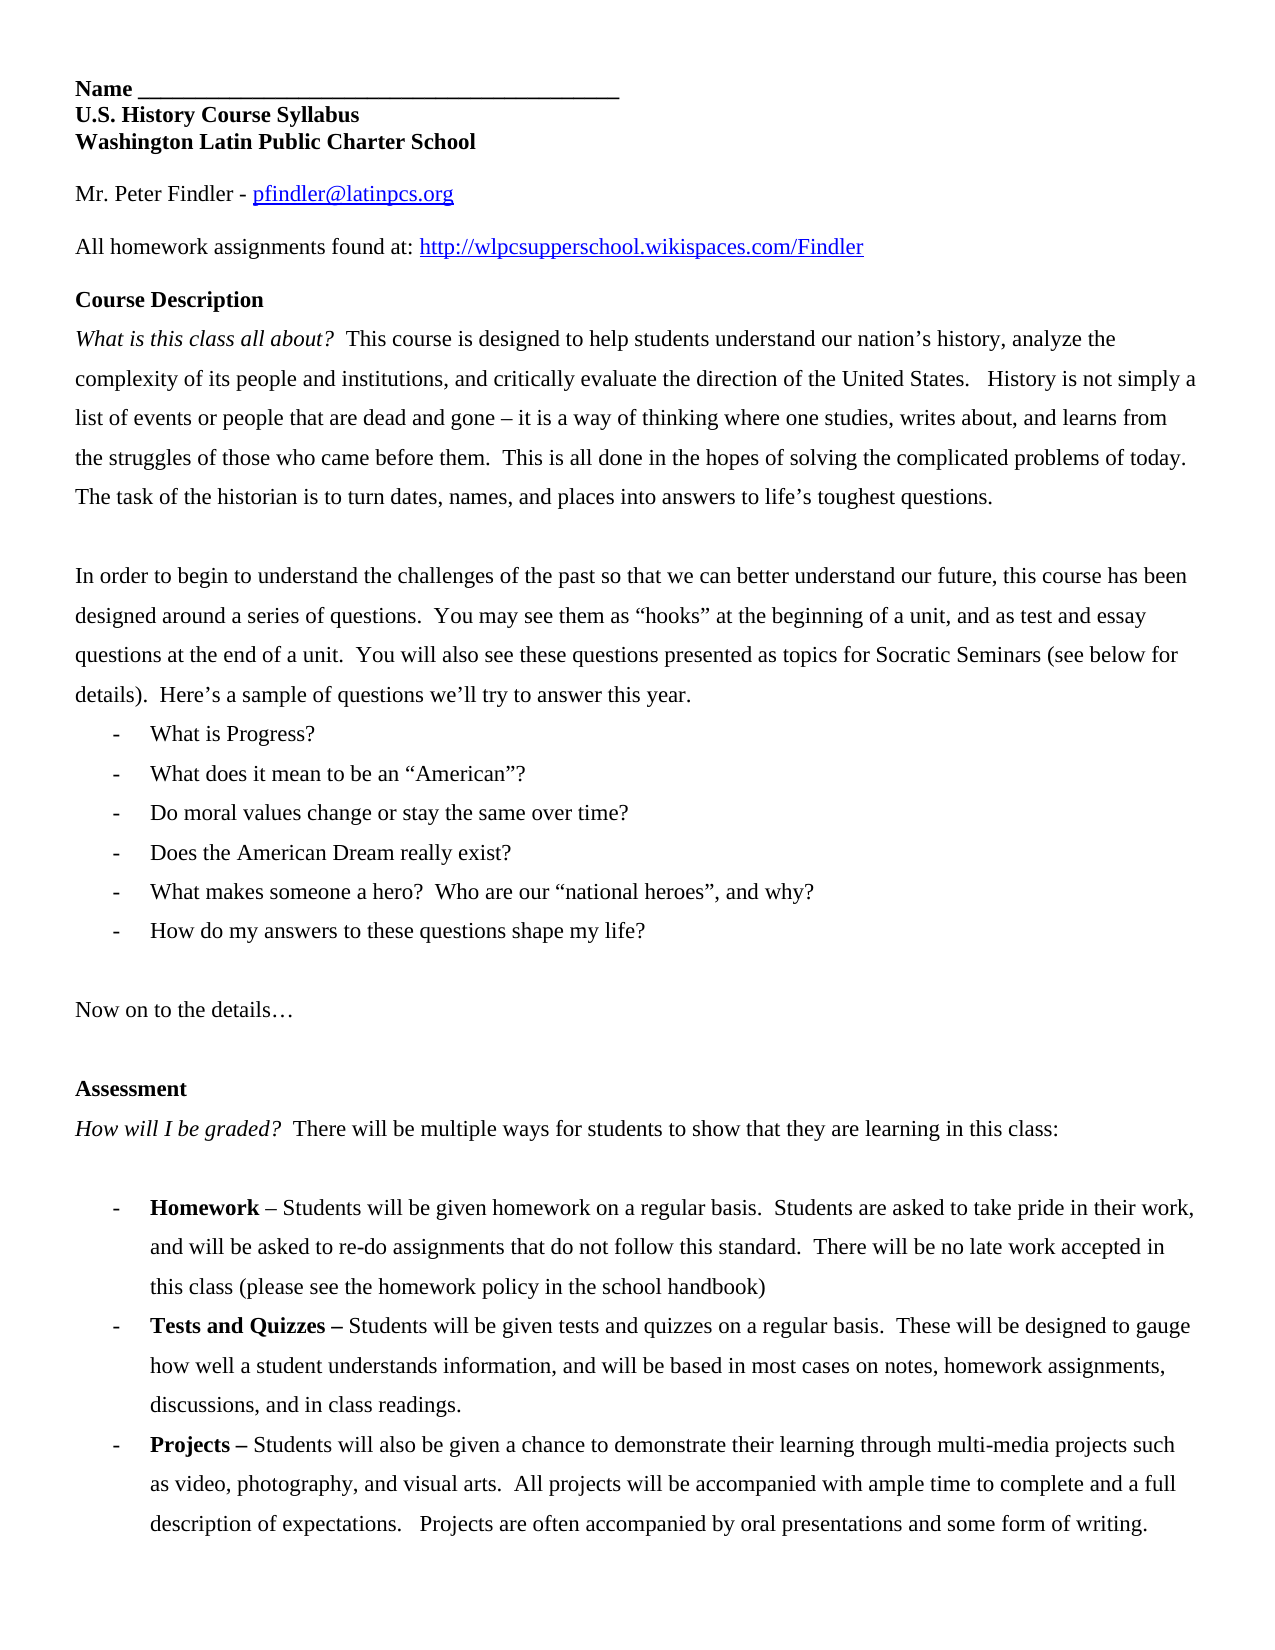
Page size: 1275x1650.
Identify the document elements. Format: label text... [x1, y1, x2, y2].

text How will I be graded? There will be multiple ways for students to show that they are learning in this class: [75, 1115, 1200, 1141]
text In order to begin to understand the challenges of the past so that we can better understand our future, this course has been designed around a series of questions. You may see them as “hooks” at the beginning of a unit, and as test and essay questions at the end of a unit. You will also see these questions presented as topics for Socratic Seminars (see below for details). Here’s a sample of questions we’ll try to answer this year. [75, 562, 1200, 707]
text All homework assignments found at: http://wlpcsupperschool.wikispaces.com/Findler [75, 233, 1200, 259]
list Homework – Students will be given homework on a regular basis. Students are asked to take pride in their work, and will be asked to re-do assignments that do not follow this standard. There will be no late work accepted in this class (please see the homework policy in the school handbook) [112, 1194, 1200, 1299]
list Projects – Students will also be given a chance to demonstrate their learning through multi-media projects such as video, photography, and visual arts. All projects will be accompanied with ample time to complete and a full description of expectations. Projects are often accompanied by oral presentations and some form of writing. [112, 1431, 1200, 1536]
list Do moral values change or stay the same over time? [112, 799, 1200, 825]
list What makes someone a hero? Who are our “national heroes”, and why? [112, 878, 1200, 904]
text Washington Latin Public Charter School [75, 128, 1200, 154]
text U.S. History Course Syllabus [75, 101, 1200, 128]
list Does the American Dream really exist? [112, 838, 1200, 865]
text Mr. Peter Findler - pfindler@latinpcs.org [75, 180, 1200, 207]
list Tests and Quizzes – Students will be given tests and quizzes on a regular basis. These will be designed to gauge how well a student understands information, and will be based in most cases on notes, homework assignments, discussions, and in class readings. [112, 1312, 1200, 1418]
list What is Progress? [112, 720, 1200, 746]
list How do my answers to these questions shape my life? [112, 917, 1200, 944]
text Course Description [75, 286, 1200, 312]
text Assessment [75, 1075, 1200, 1102]
list What does it mean to be an “American”? [112, 759, 1200, 786]
text Now on to the details… [75, 996, 1200, 1023]
text What is this class all about? This course is designed to help students understand our nation’s history, analyze the complexity of its people and institutions, and critically evaluate the direction of the United States. History is not simply a list of events or people that are dead and gone – it is a way of thinking where one studies, writes about, and learns from the struggles of those who came before them. This is all done in the hopes of solving the complicated problems of today. The task of the historian is to turn dates, names, and places into answers to life’s toughest questions. [75, 325, 1200, 509]
text Name __________________________________________ [75, 75, 1200, 101]
